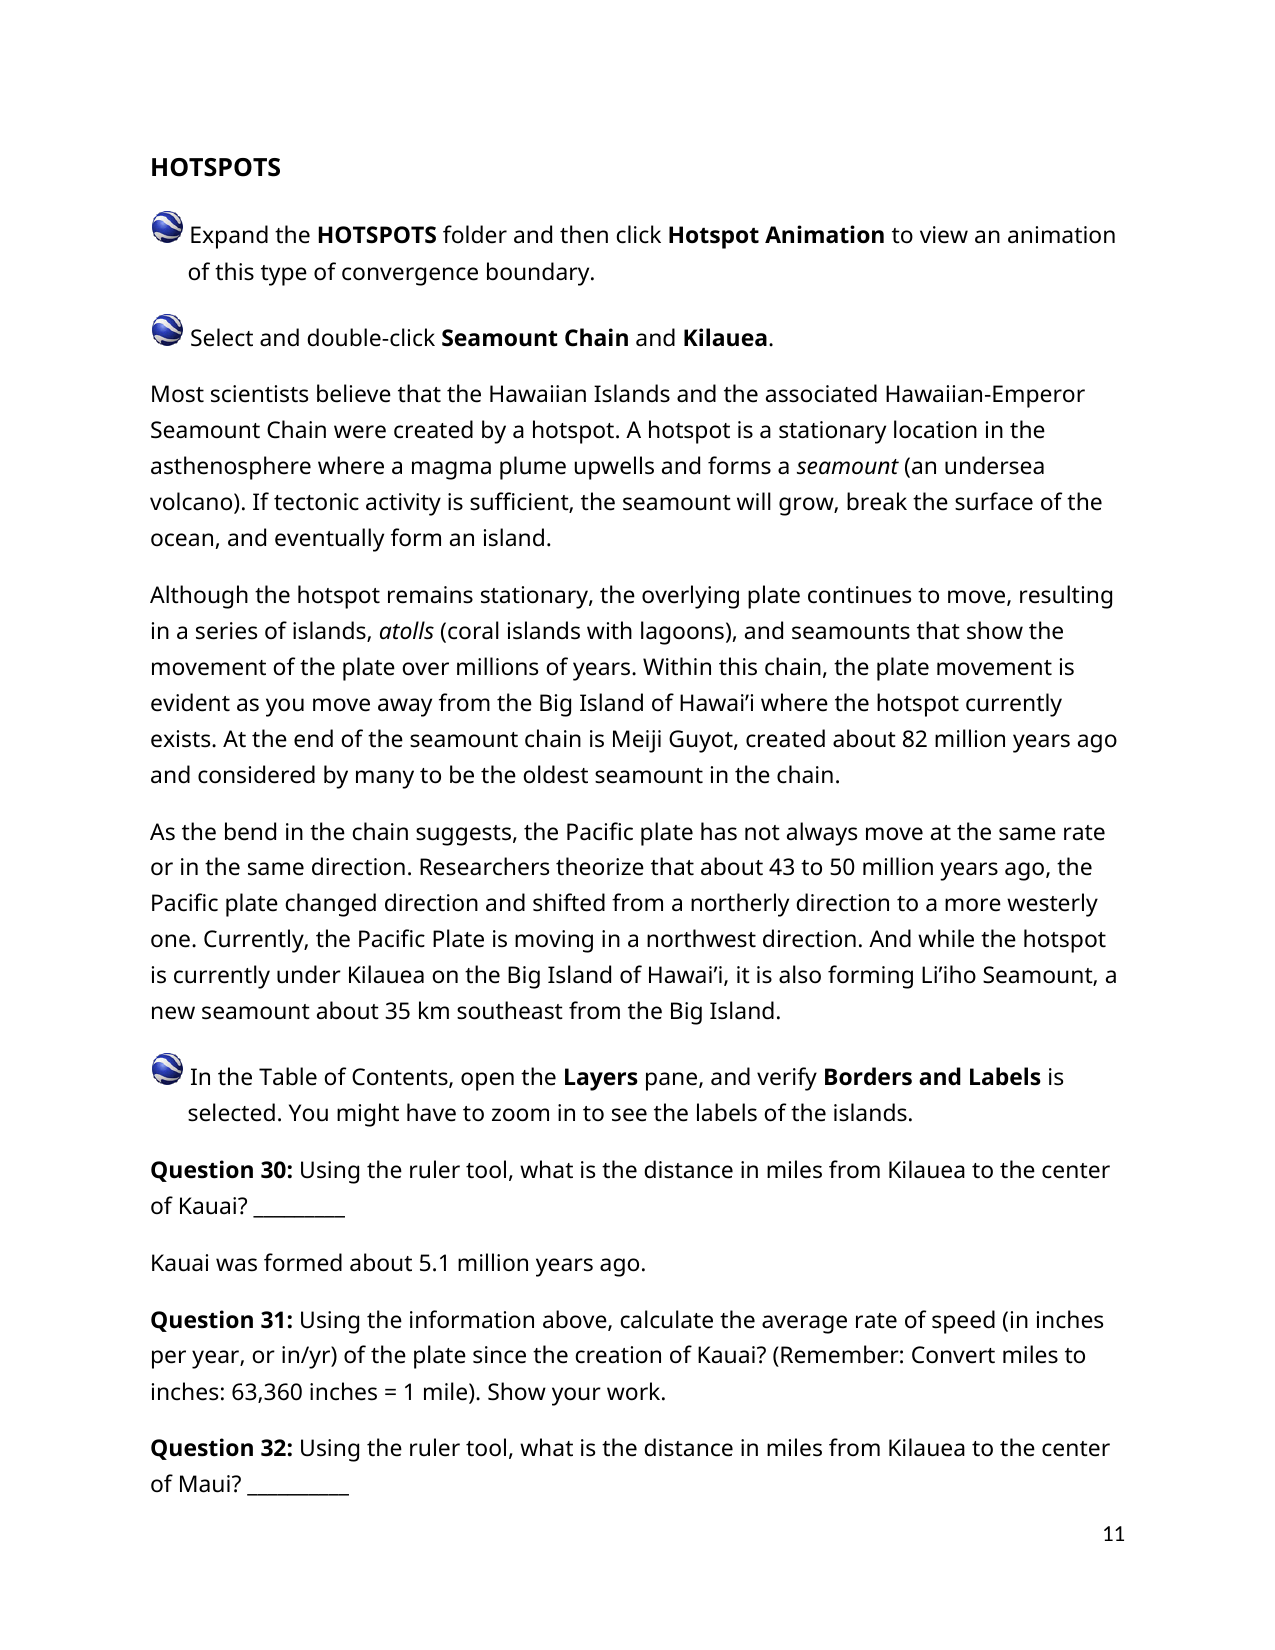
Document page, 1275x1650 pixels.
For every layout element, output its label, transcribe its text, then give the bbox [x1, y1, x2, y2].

text Question 31: Using the information above, calculate the average rate of speed (in inches per year, or in/yr) of the plate since the creation of Kauai? (Remember: Convert miles to inches: 63,360 inches = 1 mile). Show your work. [150, 1303, 1125, 1407]
text HOTSPOTS [150, 150, 1125, 184]
text Kauai was formed about 5.1 million years ago. [150, 1247, 1125, 1278]
text Select and double-click Seamount Chain and Kilauea. [150, 312, 1125, 353]
text Question 30: Using the ruler tool, what is the distance in miles from Kilauea to the center of Kauai? _________ [150, 1154, 1125, 1221]
text Expand the HOTSPOTS folder and then click Hotspot Animation to view an animation of this type of convergence boundary. [150, 210, 1125, 287]
text Most scientists believe that the Hawaiian Islands and the associated Hawaiian-Emperor Seamount Chain were created by a hotspot. A hotspot is a stationary location in the asthenosphere where a magma plume upwells and forms a seamount (an undersea volcano). If tectonic activity is sufficient, the seamount will grow, break the surface of the ocean, and eventually form an island. [150, 378, 1125, 553]
text Question 32: Using the ruler tool, what is the distance in miles from Kilauea to the center of Maui? __________ [150, 1432, 1125, 1499]
picture [150, 1051, 184, 1086]
picture [150, 312, 184, 347]
text Although the hotspot remains stationary, the overlying plate continues to move, resulting in a series of islands, atolls (coral islands with lagoons), and seamounts that show the movement of the plate over millions of years. Within this chain, the plate movement is evident as you move away from the Big Island of Hawai’i where the hotspot currently exists. At the end of the seamount chain is Meiji Guyot, created about 82 million years ago and considered by many to be the oldest seamount in the chain. [150, 579, 1125, 790]
text As the bend in the chain suggests, the Pacific plate has not always move at the same rate or in the same direction. Researchers theorize that about 43 to 50 million years ago, the Pacific plate changed direction and shifted from a northerly direction to a more westerly one. Currently, the Pacific Plate is moving in a northwest direction. And while the hotspot is currently under Kilauea on the Big Island of Hawai’i, it is also forming Li’iho Seamount, a new seamount about 35 km southeast from the Big Island. [150, 815, 1125, 1026]
picture [150, 210, 184, 244]
text In the Table of Contents, open the Layers pane, and verify Borders and Labels is selected. You might have to zoom in to see the labels of the islands. [150, 1052, 1125, 1128]
